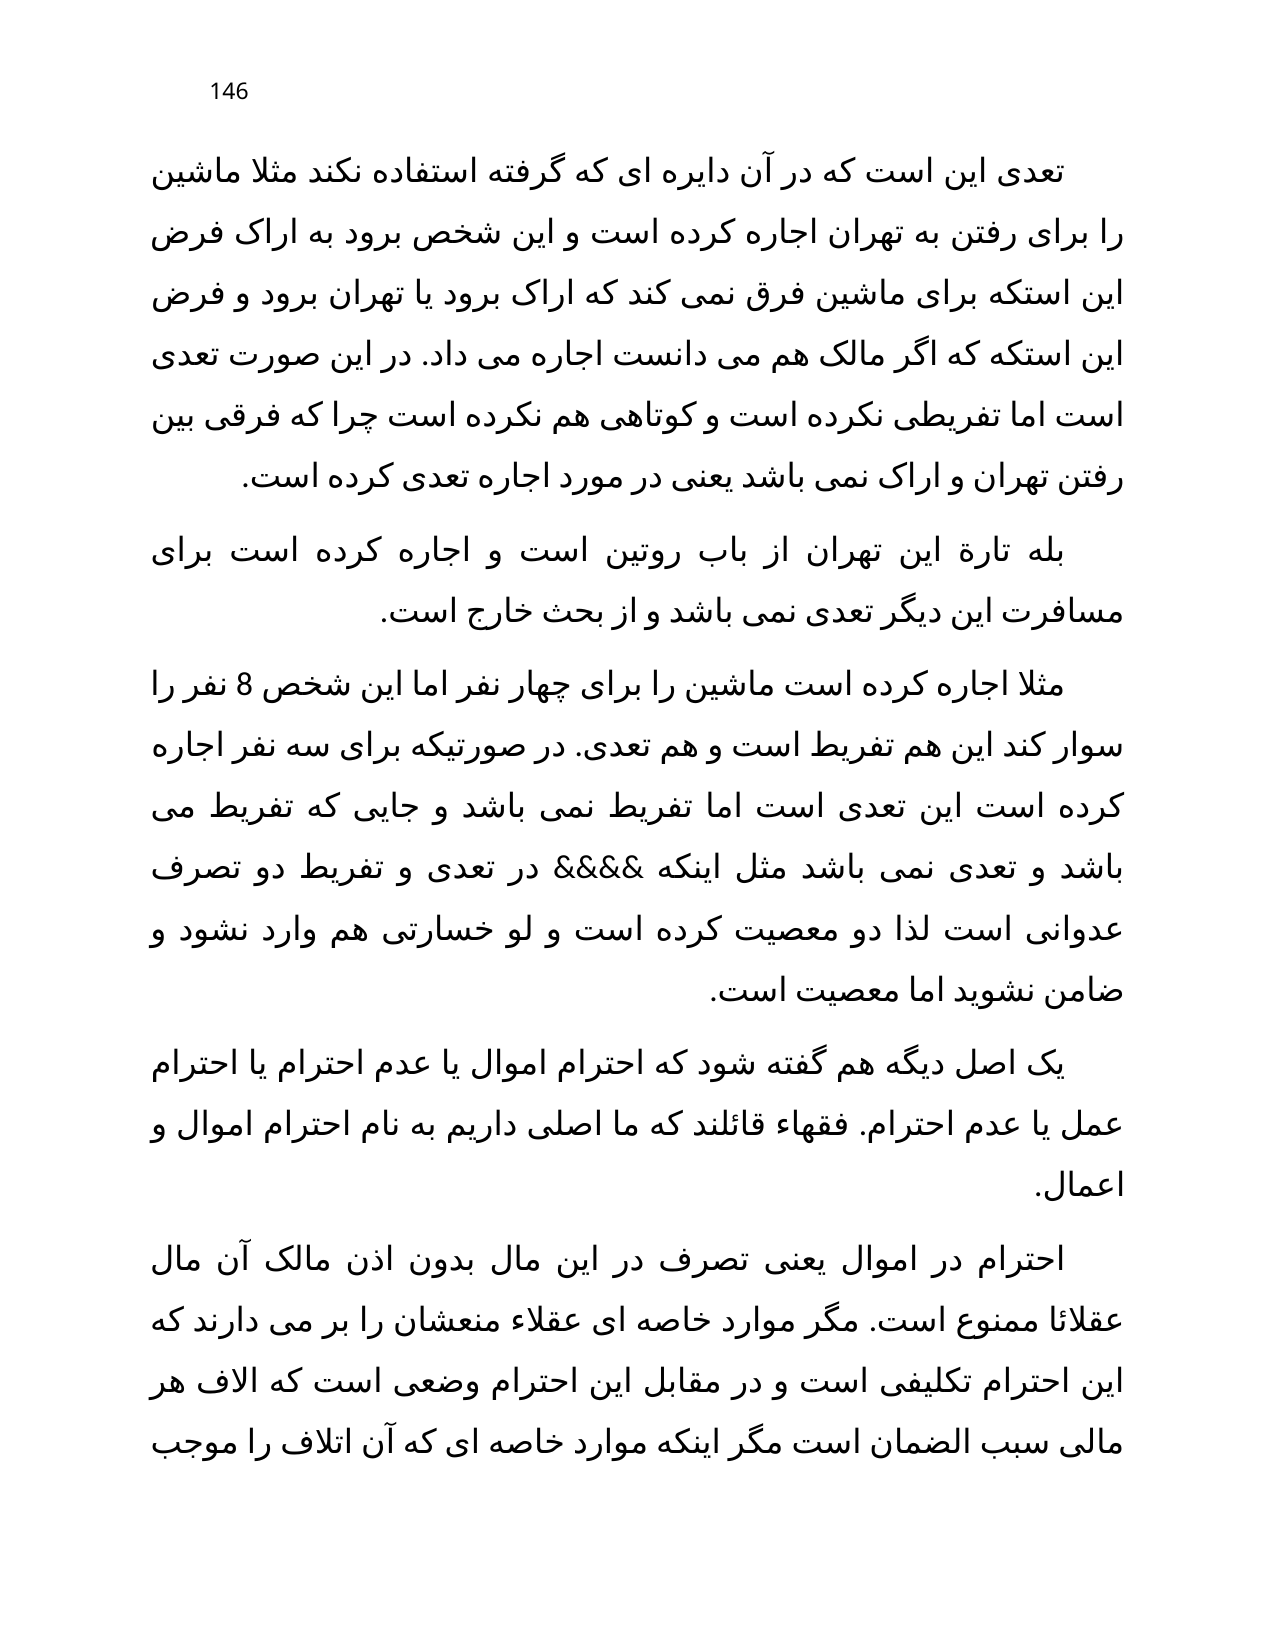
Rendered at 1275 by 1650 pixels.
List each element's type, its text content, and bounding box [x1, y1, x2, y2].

text بله تارة این تهران از باب روتین است و اجاره کرده است برای مسافرت این دیگر تعدی نمی باشد و از بحث خارج است. [150, 529, 1125, 631]
text تعدی این است که در آن دایره ای که گرفته استفاده نکند مثلا ماشین را برای رفتن به تهران اجاره کرده است و این شخص برود به اراک فرض این استکه برای ماشین فرق نمی کند که اراک برود یا تهران برود و فرض این استکه که اگر مالک هم می دانست اجاره می داد. در این صورت تعدی است اما تفریطی نکرده است و کوتاهی هم نکرده است چرا که فرقی بین رفتن تهران و اراک نمی باشد یعنی در مورد اجاره تعدی کرده است. [150, 150, 1125, 496]
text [150, 1238, 1125, 1462]
text مثلا اجاره کرده است ماشین را برای چهار نفر اما این شخص 8 نفر را سوار کند این هم تفریط است و هم تعدی. در صورتیکه برای سه نفر اجاره کرده است این تعدی است اما تفریط نمی باشد و جایی که تفریط می باشد و تعدی نمی باشد مثل اینکه &&&& در تعدی و تفریط دو تصرف عدوانی است لذا دو معصیت کرده است و لو خسارتی هم وارد نشود و ضامن نشوید اما معصیت است. [150, 663, 1125, 1009]
text یک اصل دیگه هم گفته شود که احترام اموال یا عدم احترام یا احترام عمل یا عدم احترام. فقهاء قائلند که ما اصلی داریم به نام احترام اموال و اعمال. [150, 1042, 1125, 1205]
